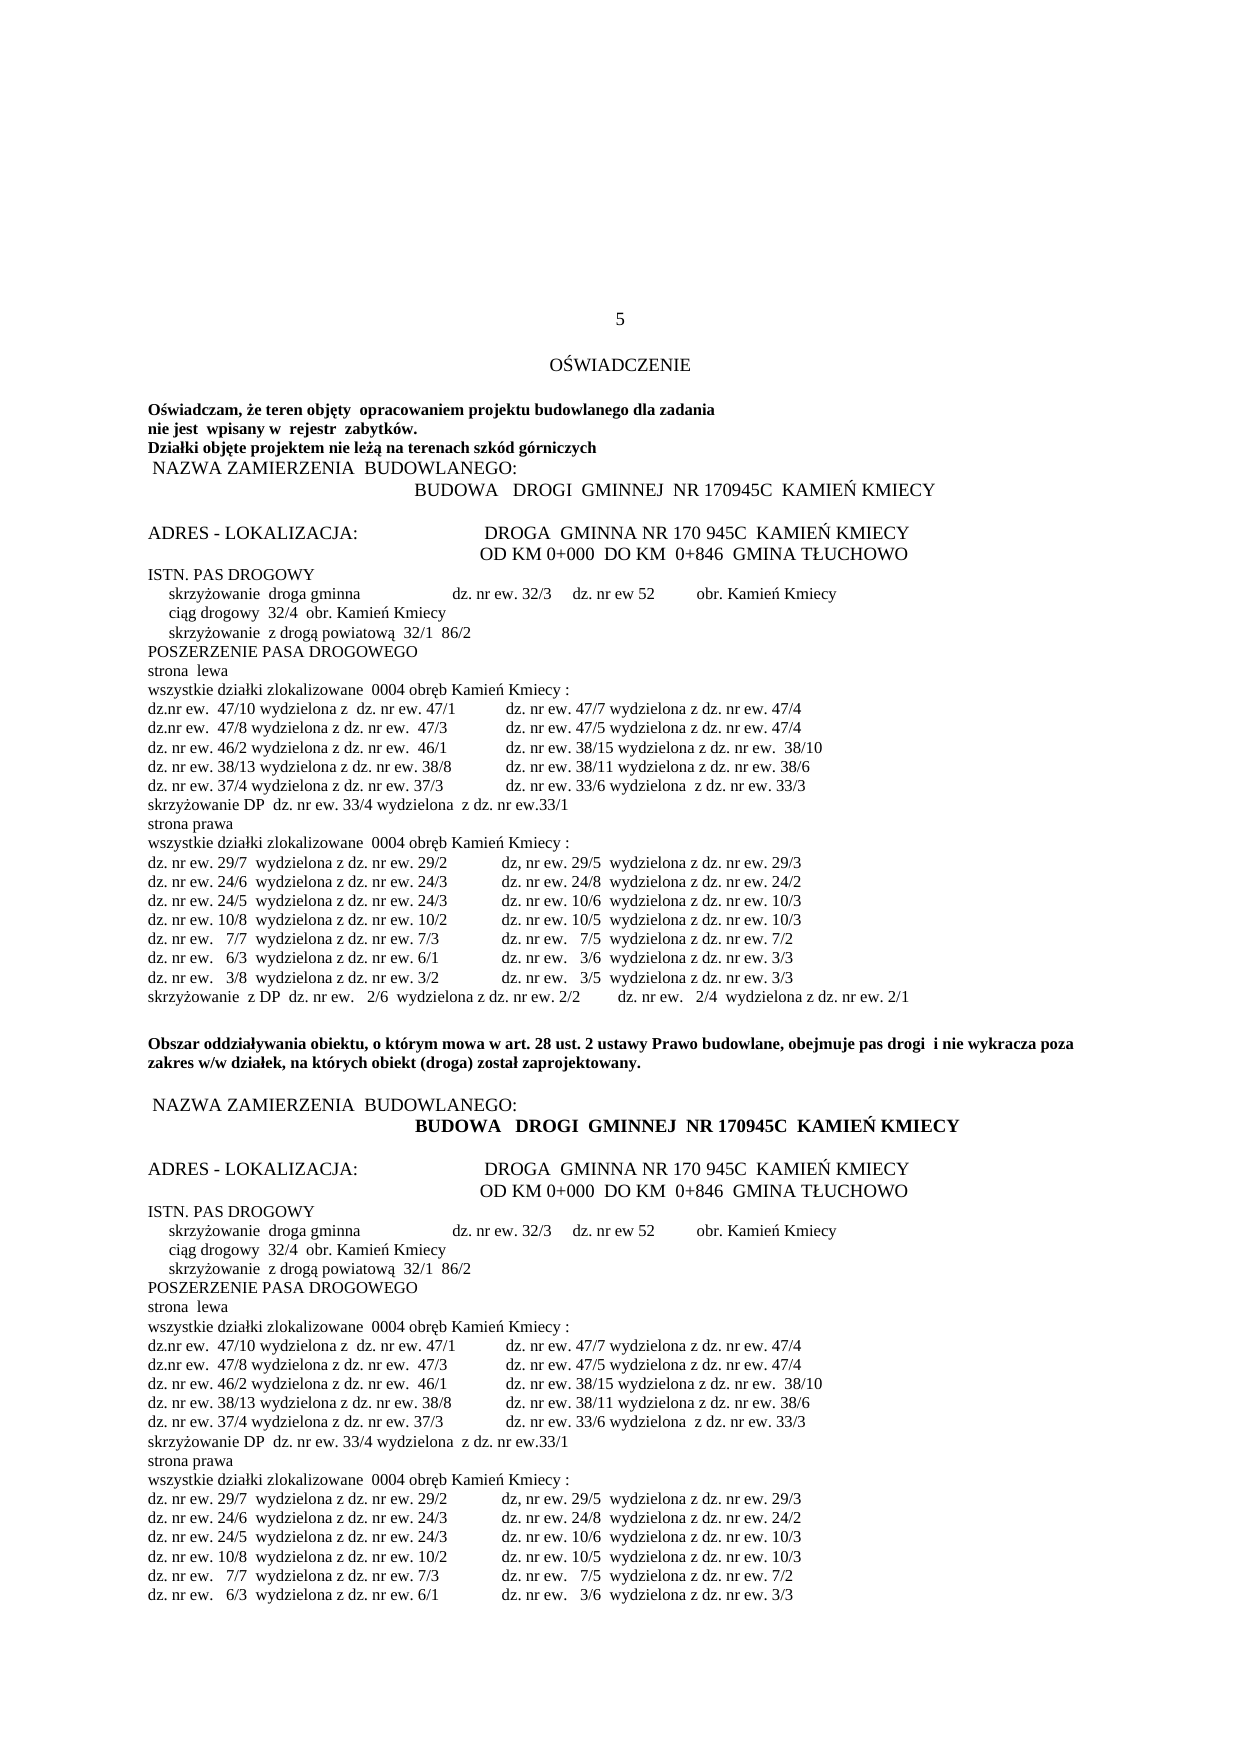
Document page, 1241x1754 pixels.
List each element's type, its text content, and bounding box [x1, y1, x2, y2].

text dz.nr ew. 47/8 wydzielona z dz. nr ew. 47/3 dz. nr ew. 47/5 wydzielona z dz. nr ew. 47/4 [148, 1355, 1093, 1374]
text dz. nr ew. 24/5 wydzielona z dz. nr ew. 24/3 dz. nr ew. 10/6 wydzielona z dz. nr ew. 10/3 [148, 891, 1093, 910]
text POSZERZENIE PASA DROGOWEGO [148, 1278, 1093, 1297]
text skrzyżowanie DP dz. nr ew. 33/4 wydzielona z dz. nr ew.33/1 [148, 795, 1093, 814]
text Działki objęte projektem nie leżą na terenach szkód górniczych [148, 438, 1093, 457]
text dz. nr ew. 29/7 wydzielona z dz. nr ew. 29/2 dz, nr ew. 29/5 wydzielona z dz. nr ew. 29/3 [148, 852, 1093, 872]
text ADRES - LOKALIZACJA: DROGA GMINNA NR 170 945C KAMIEŃ KMIECY [148, 522, 1093, 543]
text dz. nr ew. 37/4 wydzielona z dz. nr ew. 37/3 dz. nr ew. 33/6 wydzielona z dz. nr ew. 33/3 [148, 776, 1093, 795]
text dz. nr ew. 38/13 wydzielona z dz. nr ew. 38/8 dz. nr ew. 38/11 wydzielona z dz. nr ew. 38/6 [148, 1393, 1093, 1412]
text 5 [148, 308, 1093, 330]
text NAZWA ZAMIERZENIA BUDOWLANEGO: [148, 457, 1093, 479]
text dz. nr ew. 38/13 wydzielona z dz. nr ew. 38/8 dz. nr ew. 38/11 wydzielona z dz. nr ew. 38/6 [148, 757, 1093, 776]
text OD KM 0+000 DO KM 0+846 GMINA TŁUCHOWO [148, 543, 1093, 565]
text dz. nr ew. 10/8 wydzielona z dz. nr ew. 10/2 dz. nr ew. 10/5 wydzielona z dz. nr ew. 10/3 [148, 1546, 1093, 1566]
text POSZERZENIE PASA DROGOWEGO [148, 642, 1093, 661]
text skrzyżowanie z drogą powiatową 32/1 86/2 [148, 1259, 1093, 1278]
text dz. nr ew. 6/3 wydzielona z dz. nr ew. 6/1 dz. nr ew. 3/6 wydzielona z dz. nr ew. 3/3 [148, 948, 1093, 967]
text dz. nr ew. 29/7 wydzielona z dz. nr ew. 29/2 dz, nr ew. 29/5 wydzielona z dz. nr ew. 29/3 [148, 1489, 1093, 1508]
text dz. nr ew. 10/8 wydzielona z dz. nr ew. 10/2 dz. nr ew. 10/5 wydzielona z dz. nr ew. 10/3 [148, 910, 1093, 929]
text BUDOWA DROGI GMINNEJ NR 170945C KAMIEŃ KMIECY [148, 479, 1093, 500]
text ciąg drogowy 32/4 obr. Kamień Kmiecy [148, 1240, 1093, 1259]
text dz. nr ew. 46/2 wydzielona z dz. nr ew. 46/1 dz. nr ew. 38/15 wydzielona z dz. nr ew. 38/10 [148, 737, 1093, 757]
text OŚWIADCZENIE [148, 354, 1093, 376]
text Oświadczam, że teren objęty opracowaniem projektu budowlanego dla zadania [148, 399, 1093, 419]
text wszystkie działki zlokalizowane 0004 obręb Kamień Kmiecy : [148, 1470, 1093, 1489]
text wszystkie działki zlokalizowane 0004 obręb Kamień Kmiecy : [148, 680, 1093, 699]
text dz. nr ew. 6/3 wydzielona z dz. nr ew. 6/1 dz. nr ew. 3/6 wydzielona z dz. nr ew. 3/3 [148, 1585, 1093, 1604]
text Obszar oddziaływania obiektu, o którym mowa w art. 28 ust. 2 ustawy Prawo budowlane, obejmuje pas drogi i nie wykracza poza zakres w/w działek, na których obiekt (droga) został zaprojektowany. [148, 1034, 1093, 1072]
text BUDOWA DROGI GMINNEJ NR 170945C KAMIEŃ KMIECY [148, 1115, 1093, 1137]
text ADRES - LOKALIZACJA: DROGA GMINNA NR 170 945C KAMIEŃ KMIECY [148, 1158, 1093, 1180]
text skrzyżowanie droga gminna dz. nr ew. 32/3 dz. nr ew 52 obr. Kamień Kmiecy [148, 584, 1093, 603]
text strona lewa [148, 661, 1093, 680]
text dz.nr ew. 47/10 wydzielona z dz. nr ew. 47/1 dz. nr ew. 47/7 wydzielona z dz. nr ew. 47/4 [148, 1336, 1093, 1355]
text ciąg drogowy 32/4 obr. Kamień Kmiecy [148, 603, 1093, 622]
text wszystkie działki zlokalizowane 0004 obręb Kamień Kmiecy : [148, 1316, 1093, 1336]
text dz. nr ew. 24/5 wydzielona z dz. nr ew. 24/3 dz. nr ew. 10/6 wydzielona z dz. nr ew. 10/3 [148, 1527, 1093, 1546]
text nie jest wpisany w rejestr zabytków. [148, 419, 1093, 438]
text ISTN. PAS DROGOWY [148, 565, 1093, 584]
text strona lewa [148, 1297, 1093, 1316]
text dz. nr ew. 24/6 wydzielona z dz. nr ew. 24/3 dz. nr ew. 24/8 wydzielona z dz. nr ew. 24/2 [148, 872, 1093, 891]
text strona prawa [148, 1451, 1093, 1470]
text dz. nr ew. 7/7 wydzielona z dz. nr ew. 7/3 dz. nr ew. 7/5 wydzielona z dz. nr ew. 7/2 [148, 929, 1093, 948]
text skrzyżowanie DP dz. nr ew. 33/4 wydzielona z dz. nr ew.33/1 [148, 1431, 1093, 1451]
text dz. nr ew. 3/8 wydzielona z dz. nr ew. 3/2 dz. nr ew. 3/5 wydzielona z dz. nr ew. 3/3 [148, 967, 1093, 987]
text dz. nr ew. 37/4 wydzielona z dz. nr ew. 37/3 dz. nr ew. 33/6 wydzielona z dz. nr ew. 33/3 [148, 1412, 1093, 1431]
text strona prawa [148, 814, 1093, 833]
text wszystkie działki zlokalizowane 0004 obręb Kamień Kmiecy : [148, 833, 1093, 852]
text dz. nr ew. 7/7 wydzielona z dz. nr ew. 7/3 dz. nr ew. 7/5 wydzielona z dz. nr ew. 7/2 [148, 1566, 1093, 1585]
text dz.nr ew. 47/10 wydzielona z dz. nr ew. 47/1 dz. nr ew. 47/7 wydzielona z dz. nr ew. 47/4 [148, 699, 1093, 718]
text OD KM 0+000 DO KM 0+846 GMINA TŁUCHOWO [148, 1180, 1093, 1201]
text skrzyżowanie droga gminna dz. nr ew. 32/3 dz. nr ew 52 obr. Kamień Kmiecy [148, 1221, 1093, 1240]
text skrzyżowanie z DP dz. nr ew. 2/6 wydzielona z dz. nr ew. 2/2 dz. nr ew. 2/4 wydzielona z dz. nr ew. 2/1 [148, 987, 1093, 1006]
text skrzyżowanie z drogą powiatową 32/1 86/2 [148, 622, 1093, 642]
text dz. nr ew. 46/2 wydzielona z dz. nr ew. 46/1 dz. nr ew. 38/15 wydzielona z dz. nr ew. 38/10 [148, 1374, 1093, 1393]
text dz. nr ew. 24/6 wydzielona z dz. nr ew. 24/3 dz. nr ew. 24/8 wydzielona z dz. nr ew. 24/2 [148, 1508, 1093, 1527]
text NAZWA ZAMIERZENIA BUDOWLANEGO: [148, 1094, 1093, 1115]
text dz.nr ew. 47/8 wydzielona z dz. nr ew. 47/3 dz. nr ew. 47/5 wydzielona z dz. nr ew. 47/4 [148, 718, 1093, 737]
text ISTN. PAS DROGOWY [148, 1201, 1093, 1221]
